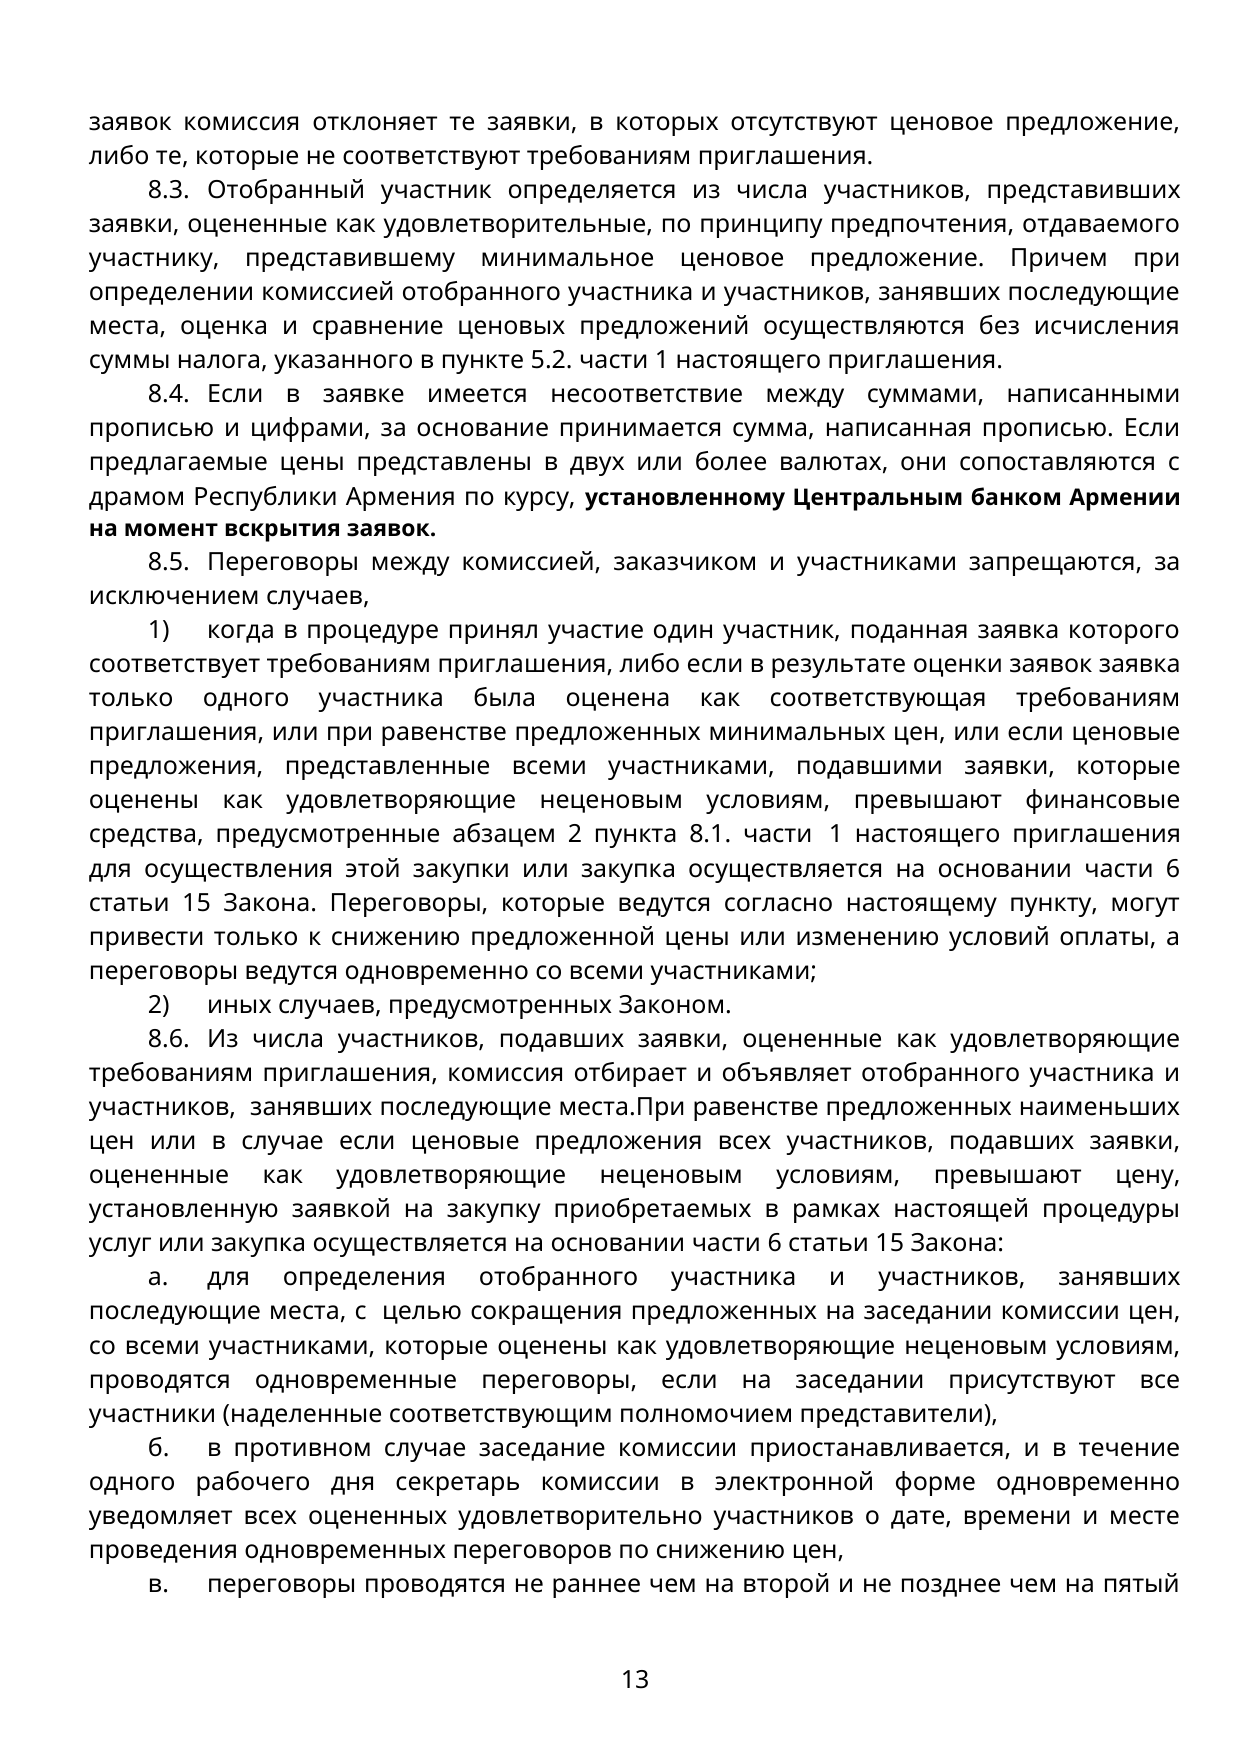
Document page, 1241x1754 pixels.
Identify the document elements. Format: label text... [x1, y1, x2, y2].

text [89, 1566, 1181, 1600]
text 8.6. Из числа участников, подавших заявки, оцененные как удовлетворяющие требованиям приглашения, комиссия отбирает и объявляет отобранного участника и участников, занявших последующие места.При равенстве предложенных наименьших цен или в случае если ценовые предложения всех участников, подавших заявки, оцененные как удовлетворяющие неценовым условиям, превышают цену, установленную заявкой на закупку приобретаемых в рамках настоящей процедуры услуг или закупка осуществляется на основании части 6 статьи 15 Закона: [89, 1021, 1181, 1259]
text а. для определения отобранного участника и участников, занявших последующие места, с целью сокращения предложенных на заседании комиссии цен, со всеми участниками, которые оценены как удовлетворяющие неценовым условиям, проводятся одновременные переговоры, если на заседании присутствуют все участники (наделенные соответствующим полномочием представители), [89, 1259, 1181, 1429]
text 1) когда в процедуре принял участие один участник, поданная заявка которого соответствует требованиям приглашения, либо если в результате оценки заявок заявка только одного участника была оценена как соответствующая требованиям приглашения, или при равенстве предложенных минимальных цен, или если ценовые предложения, представленные всеми участниками, подавшими заявки, которые оценены как удовлетворяющие неценовым условиям, превышают финансовые средства, предусмотренные абзацем 2 пункта 8.1. части 1 настоящего приглашения для осуществления этой закупки или закупка осуществляется на основании части 6 статьи 15 Закона. Переговоры, которые ведутся согласно настоящему пункту, могут привести только к снижению предложенной цены или изменению условий оплаты, а переговоры ведутся одновременно со всеми участниками; [89, 612, 1181, 986]
text б. в противном случае заседание комиссии приостанавливается, и в течение одного рабочего дня секретарь комиссии в электронной форме одновременно уведомляет всех оцененных удовлетворительно участников о дате, времени и месте проведения одновременных переговоров по снижению цен, [89, 1429, 1181, 1566]
text 8.4. Если в заявке имеется несоответствие между суммами, написанными прописью и цифрами, за основание принимается сумма, написанная прописью. Если предлагаемые цены представлены в двух или более валютах, они сопоставляются с драмом Республики Армения по курсу, установленному Центральным банком Армении на момент вскрытия заявок. [89, 376, 1181, 543]
text 8.5. Переговоры между комиссией, заказчиком и участниками запрещаются, за исключением случаев, [89, 543, 1181, 612]
text 8.3. Отобранный участник определяется из числа участников, представивших заявки, оцененные как удовлетворительные, по принципу предпочтения, отдаваемого участнику, представившему минимальное ценовое предложение. Причем при определении комиссией отобранного участника и участников, занявших последующие места, оценка и сравнение ценовых предложений осуществляются без исчисления суммы налога, указанного в пункте 5.2. части 1 настоящего приглашения. [89, 172, 1181, 376]
text 2) иных случаев, предусмотренных Законом. [89, 986, 1181, 1021]
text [89, 103, 1181, 172]
